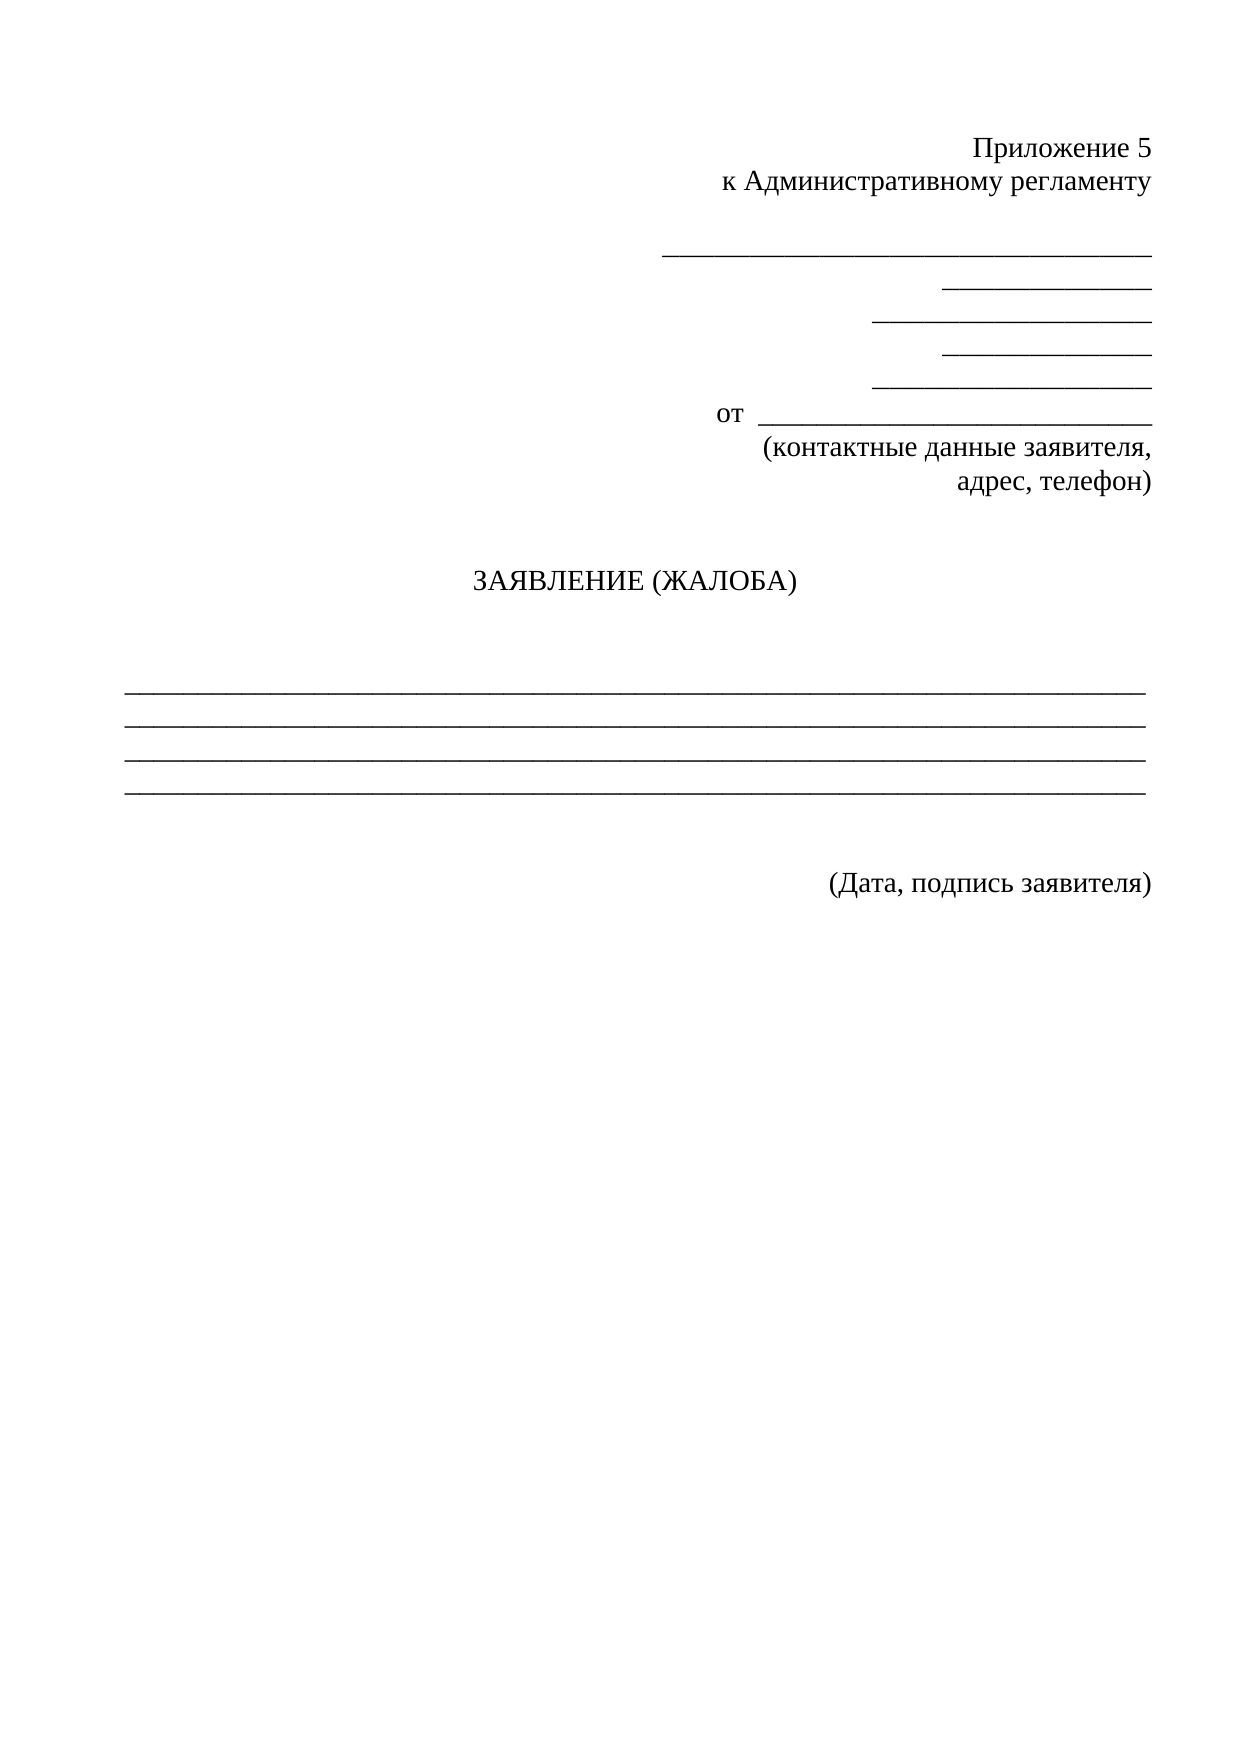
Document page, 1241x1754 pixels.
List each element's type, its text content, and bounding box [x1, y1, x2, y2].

text ____________________________ [118, 329, 1152, 396]
text (Дата, подпись заявителя) [118, 865, 1152, 899]
text от ___________________________ [118, 396, 1152, 429]
text адрес, телефон) [118, 463, 1152, 496]
text ____________________________ [118, 230, 1152, 263]
text ______________________________________________________________________ [118, 697, 1152, 731]
text ______________________________________________________________________ [118, 764, 1152, 798]
text Приложение 5 [118, 130, 1152, 163]
text ______________________________________________________________________ [118, 731, 1152, 764]
text ____________________________ [118, 263, 1152, 329]
text ______________________________________________________________________ [118, 664, 1152, 697]
text ЗАЯВЛЕНИЕ (ЖАЛОБА) [118, 563, 1152, 597]
text (контактные данные заявителя, [118, 429, 1152, 463]
text к Административному регламенту [118, 163, 1152, 197]
